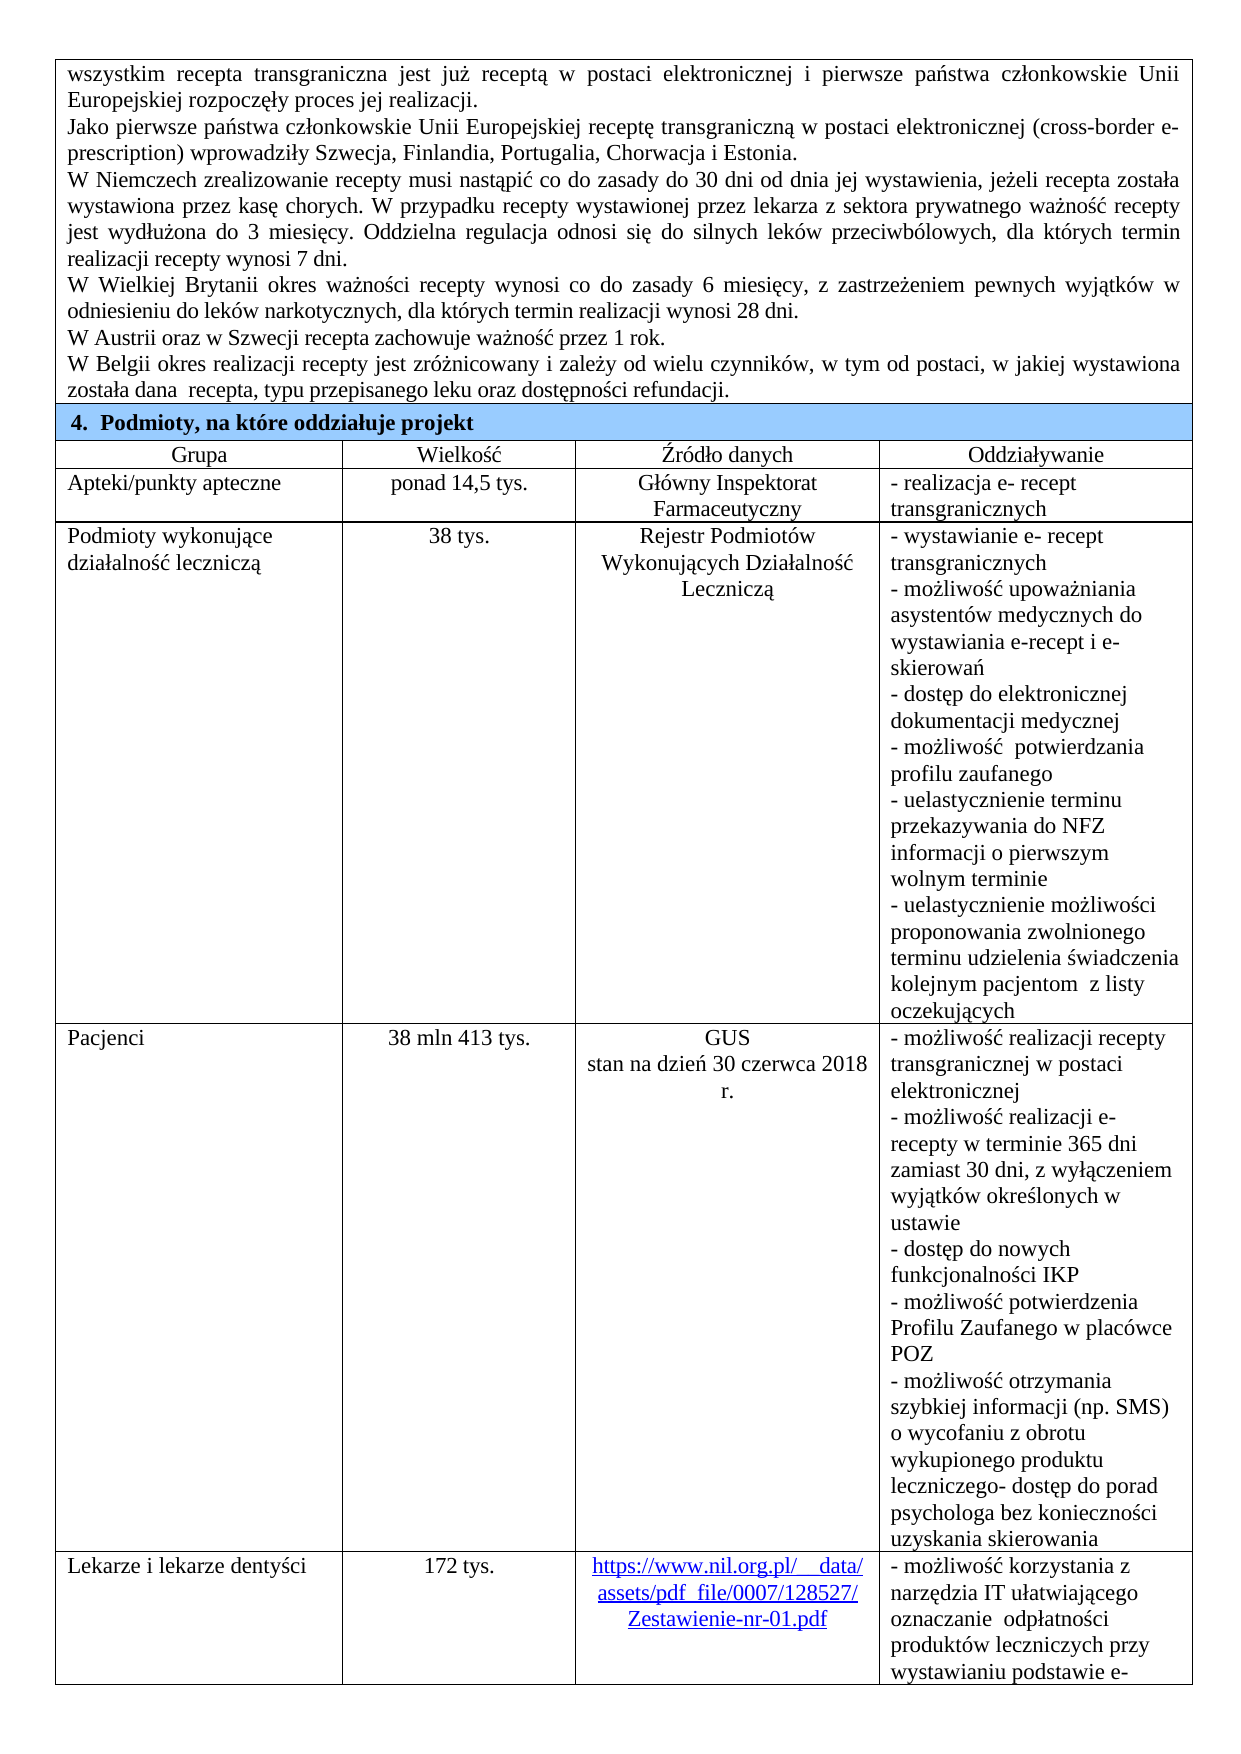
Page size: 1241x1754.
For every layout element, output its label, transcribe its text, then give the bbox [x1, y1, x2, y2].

table_cell Źródło danych [576, 441, 879, 468]
table_cell - wystawianie e- recept transgranicznych - możliwość upoważniania asystentów medycznych do wystawiania e-recept i e-skierowań - dostęp do elektronicznej dokumentacji medycznej - możliwość potwierdzania profilu zaufanego - uelastycznienie terminu przekazywania do NFZ informacji o pierwszym wolnym terminie - uelastycznienie możliwości proponowania zwolnionego terminu udzielenia świadczenia kolejnym pacjentom z listy oczekujących [880, 523, 1192, 1023]
table_cell - możliwość realizacji recepty transgranicznej w postaci elektronicznej - możliwość realizacji e-recepty w terminie 365 dni zamiast 30 dni, z wyłączeniem wyjątków określonych w ustawie - dostęp do nowych funkcjonalności IKP - możliwość potwierdzenia Profilu Zaufanego w placówce POZ - możliwość otrzymania szybkiej informacji (np. SMS) o wycofaniu z obrotu wykupionego produktu leczniczego- dostęp do porad psychologa bez konieczności uzyskania skierowania [880, 1024, 1192, 1551]
table_cell 38 mln 413 tys. [343, 1024, 575, 1551]
table_cell GUS stan na dzień 30 czerwca 2018 r. [576, 1024, 879, 1551]
table_cell Podmioty wykonujące działalność leczniczą [56, 523, 342, 1023]
table_cell Oddziaływanie [880, 441, 1192, 468]
table_cell ponad 14,5 tys. [343, 469, 575, 521]
table_cell Główny Inspektorat Farmaceutyczny [576, 469, 879, 521]
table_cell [56, 1552, 342, 1684]
table_cell Rejestr Podmiotów Wykonujących Działalność Leczniczą [576, 523, 879, 1023]
table_cell - realizacja e- recept transgranicznych [880, 469, 1192, 521]
table_cell Grupa [56, 441, 342, 468]
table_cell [576, 1552, 879, 1684]
table_cell Podmioty, na które oddziałuje projekt [56, 404, 1192, 440]
table_cell Wielkość [343, 441, 575, 468]
table_cell 38 tys. [343, 523, 575, 1023]
table_cell Apteki/punkty apteczne [56, 469, 342, 521]
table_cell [56, 60, 1192, 403]
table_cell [880, 1552, 1192, 1684]
table_cell Pacjenci [56, 1024, 342, 1551]
table_cell 172 tys. [343, 1552, 575, 1684]
